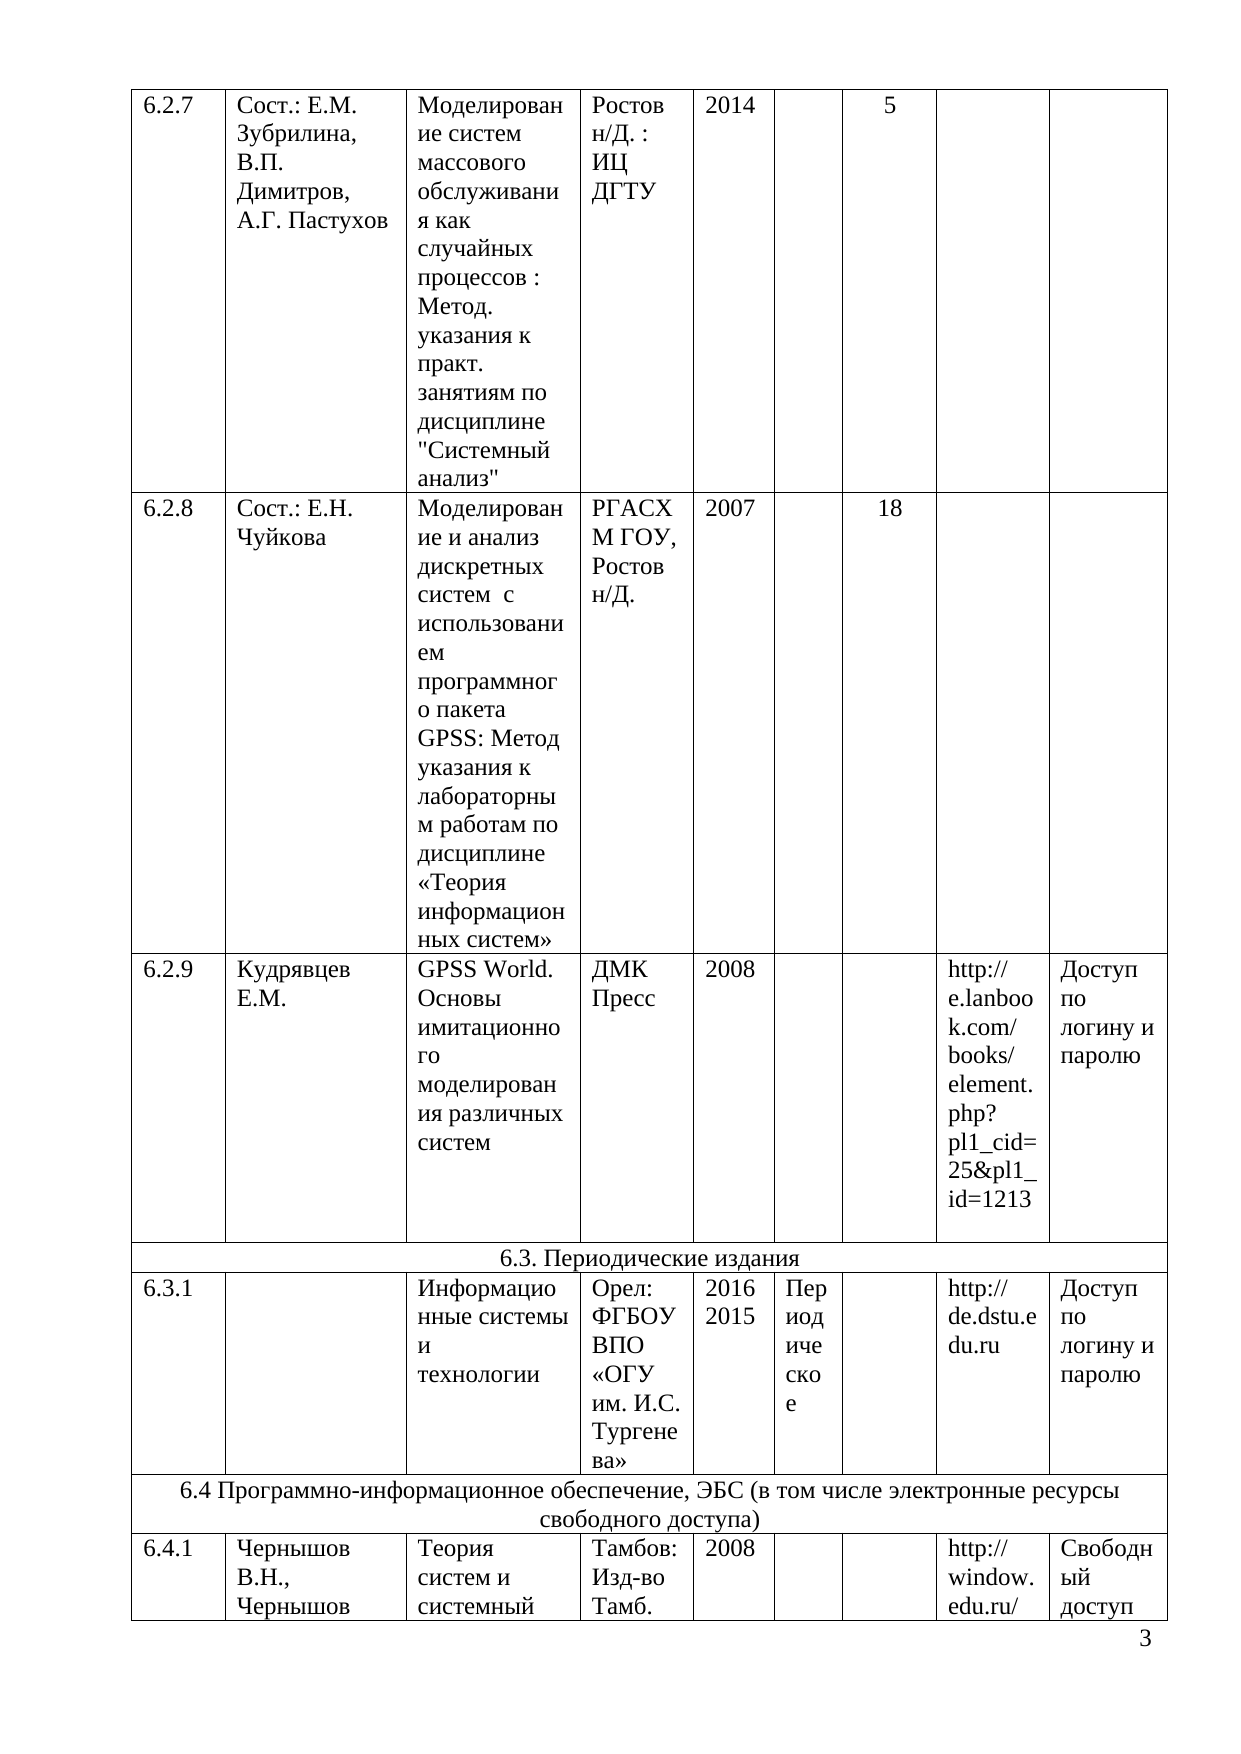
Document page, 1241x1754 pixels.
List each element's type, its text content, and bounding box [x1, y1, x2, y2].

table_cell [775, 954, 842, 1242]
table_cell Моделирование и анализ дискретных систем с использованием программного пакета GPSS: Метод указания к лабораторным работам по дисциплине «Теория информационных систем» [407, 493, 580, 953]
table_cell [226, 1273, 406, 1474]
table_cell 2008 [694, 1534, 774, 1620]
table_cell Периодическое [775, 1273, 842, 1474]
table_cell Сост.: Е.Н. Чуйкова [226, 493, 406, 953]
table_cell [843, 954, 936, 1242]
table_cell 6.2.8 [132, 493, 225, 953]
table_cell 6.3. Периодические издания [132, 1243, 1167, 1272]
table_cell Доступ по логину и паролю [1050, 954, 1167, 1242]
table_cell Доступ по логину и паролю [1050, 1273, 1167, 1474]
table_cell Информационные системы и технологии [407, 1273, 580, 1474]
table_cell GPSS World. Основы имитационного моделирования различных систем [407, 954, 580, 1242]
table_cell 6.3.1 [132, 1273, 225, 1474]
table_cell [775, 90, 842, 492]
table_cell [937, 90, 1049, 492]
table_cell [843, 1273, 936, 1474]
table_cell ДМК Пресс [581, 954, 693, 1242]
table_cell 2007 [694, 493, 774, 953]
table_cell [226, 1534, 406, 1620]
table_cell [1050, 90, 1167, 492]
table_cell http://e.lanbook.com/books/element.php?pl1_cid=25&pl1_id=1213 [937, 954, 1049, 1242]
table_cell [843, 1534, 936, 1620]
table_cell [937, 493, 1049, 953]
table_cell РГАСХМ ГОУ, Ростов н/Д. [581, 493, 693, 953]
table_cell 6.2.9 [132, 954, 225, 1242]
table_cell 2008 [694, 954, 774, 1242]
table_cell http://de.dstu.edu.ru [937, 1273, 1049, 1474]
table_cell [937, 1534, 1049, 1620]
table_cell 6.4 Программно-информационное обеспечение, ЭБС (в том числе электронные ресурсы свободного доступа) [132, 1475, 1167, 1532]
table_cell [775, 1534, 842, 1620]
table_cell Свободный доступ [1050, 1534, 1167, 1620]
table_cell Ростов н/Д. : ИЦ ДГТУ [581, 90, 693, 492]
table_cell Кудрявцев Е.М. [226, 954, 406, 1242]
table_cell 5 [843, 90, 936, 492]
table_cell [581, 1534, 693, 1620]
table_cell [775, 493, 842, 953]
table_cell 6.2.7 [132, 90, 225, 492]
table_cell 18 [843, 493, 936, 953]
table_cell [407, 1534, 580, 1620]
table_cell Моделирование систем массового обслуживания как случайных процессов : Метод. указания к практ. занятиям по дисциплине "Системный анализ" [407, 90, 580, 492]
table_cell Сост.: Е.М. Зубрилина, В.П. Димитров, А.Г. Пастухов [226, 90, 406, 492]
table_cell 2016 2015 [694, 1273, 774, 1474]
table_cell 2014 [694, 90, 774, 492]
table_cell [1050, 493, 1167, 953]
table_cell 6.4.1 [132, 1534, 225, 1620]
table_cell Орел: ФГБОУ ВПО «ОГУ им. И.С. Тургенева» [581, 1273, 693, 1474]
